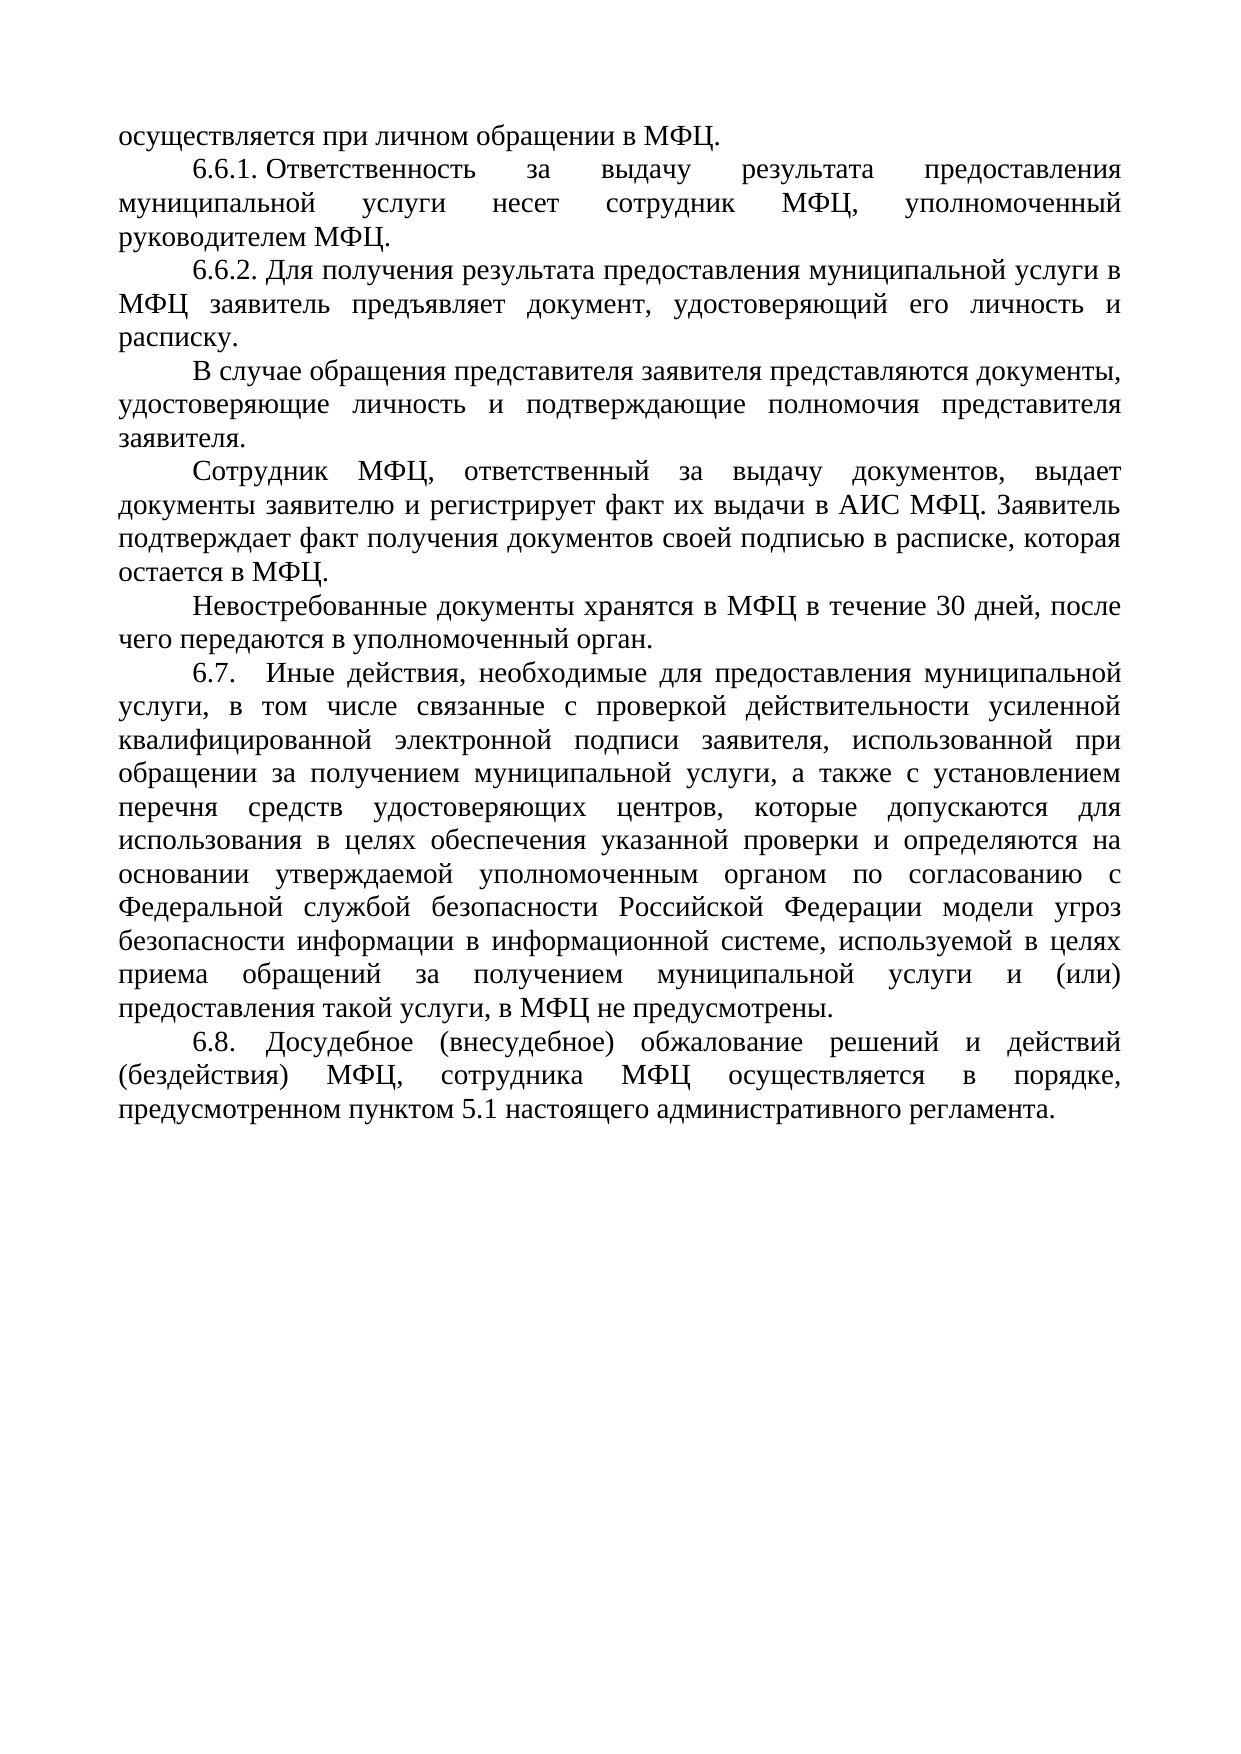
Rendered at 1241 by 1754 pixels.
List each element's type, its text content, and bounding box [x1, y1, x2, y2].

text В случае обращения представителя заявителя представляются документы, удостоверяющие личность и подтверждающие полномочия представителя заявителя. [118, 353, 1122, 453]
text 6.6.2. Для получения результата предоставления муниципальной услуги в МФЦ заявитель предъявляет документ, удостоверяющий его личность и расписку. [118, 252, 1122, 353]
text 6.8. Досудебное (внесудебное) обжалование решений и действий (бездействия) МФЦ, сотрудника МФЦ осуществляется в порядке, предусмотренном пунктом 5.1 настоящего административного регламента. [118, 1024, 1122, 1124]
text 6.6.1. Ответственность за выдачу результата предоставления муниципальной услуги несет сотрудник МФЦ, уполномоченный руководителем МФЦ. [118, 152, 1122, 252]
text Сотрудник МФЦ, ответственный за выдачу документов, выдает документы заявителю и регистрирует факт их выдачи в АИС МФЦ. Заявитель подтверждает факт получения документов своей подписью в расписке, которая остается в МФЦ. [118, 453, 1122, 588]
text Невостребованные документы хранятся в МФЦ в течение 30 дней, после чего передаются в уполномоченный орган. [118, 588, 1122, 655]
text 6.7. Иные действия, необходимые для предоставления муниципальной услуги, в том числе связанные с проверкой действительности усиленной квалифицированной электронной подписи заявителя, использованной при обращении за получением муниципальной услуги, а также с установлением перечня средств удостоверяющих центров, которые допускаются для использования в целях обеспечения указанной проверки и определяются на основании утверждаемой уполномоченным органом по согласованию с Федеральной службой безопасности Российской Федерации модели угроз безопасности информации в информационной системе, используемой в целях приема обращений за получением муниципальной услуги и (или) предоставления такой услуги, в МФЦ не предусмотрены. [118, 655, 1122, 1024]
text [118, 118, 1122, 152]
